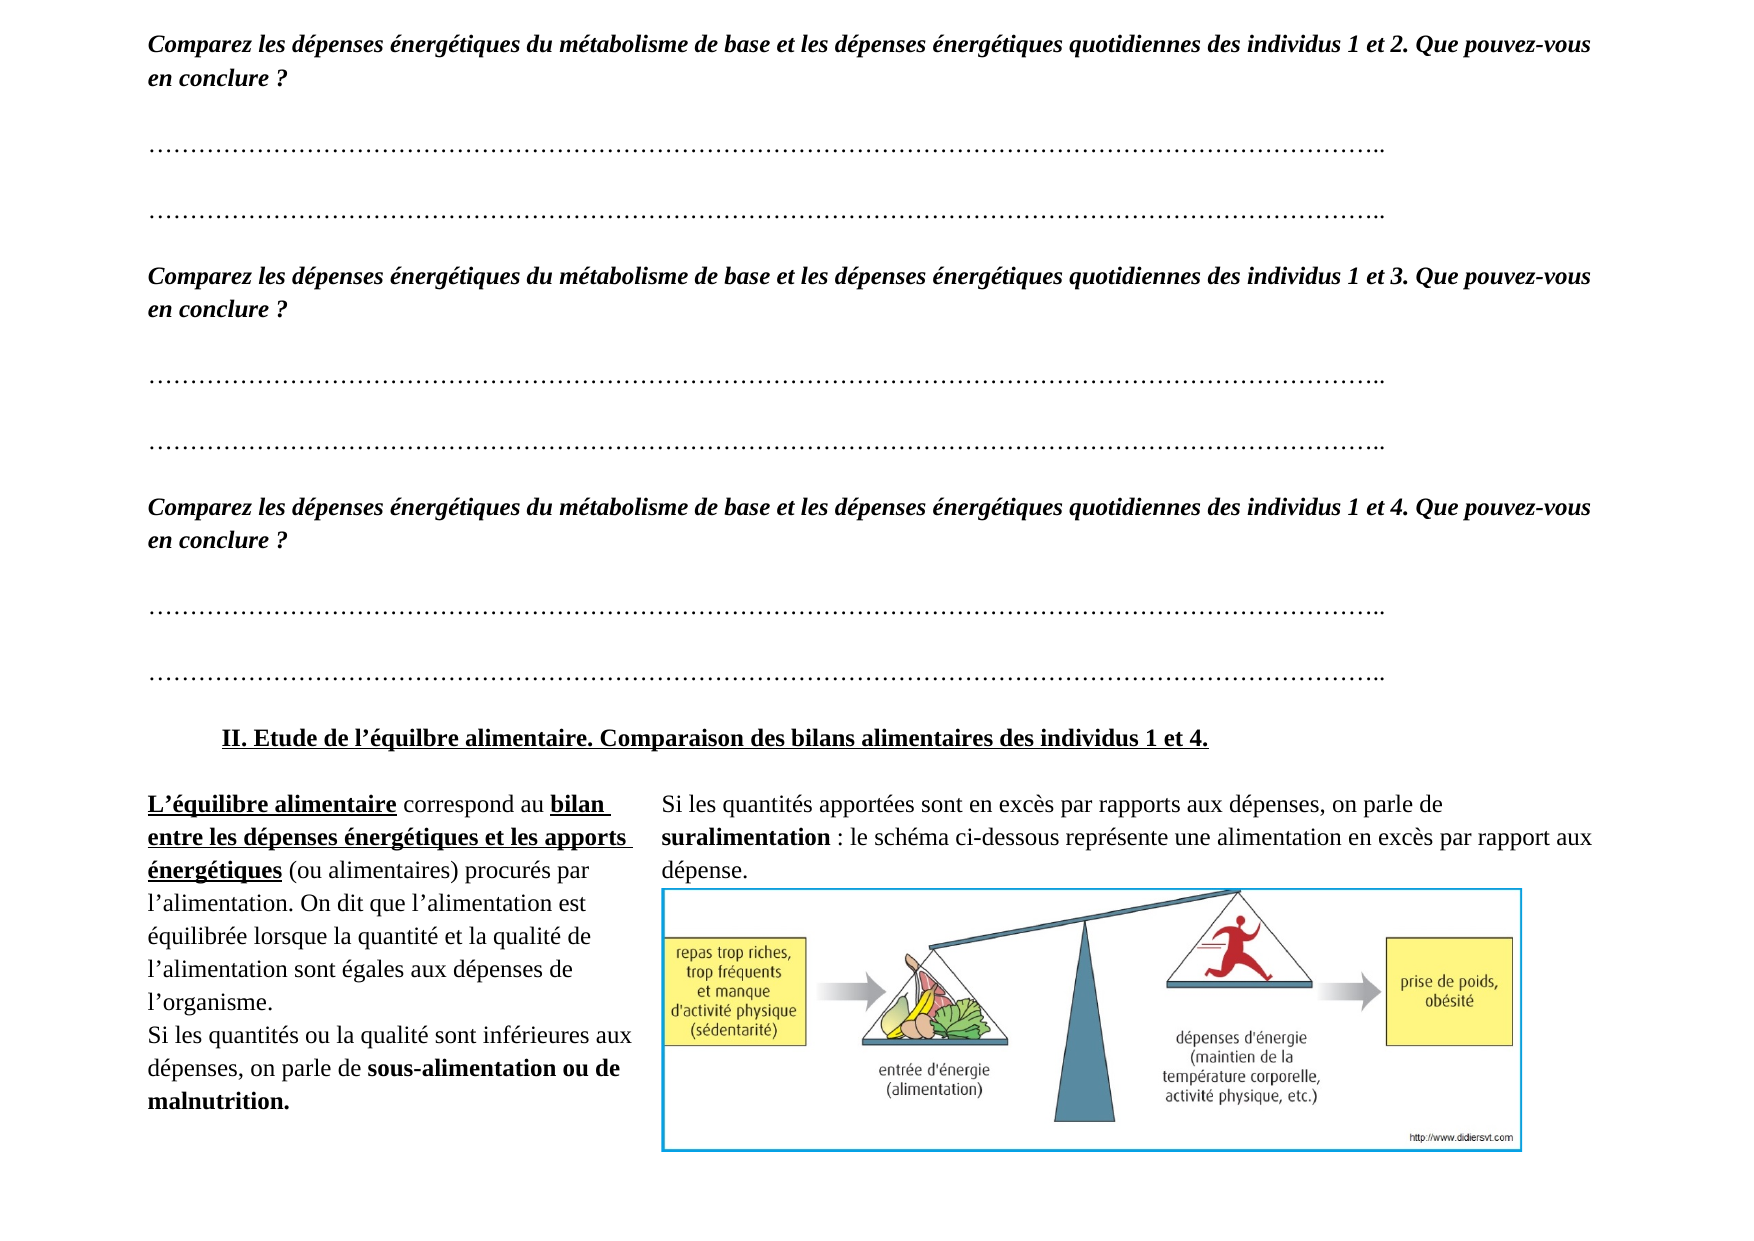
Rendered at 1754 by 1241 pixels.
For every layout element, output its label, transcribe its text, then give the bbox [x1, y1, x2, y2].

text Comparez les dépenses énergétiques du métabolisme de base et les dépenses énergétiques quotidiennes des individus 1 et 2. Que pouvez-vous en conclure ? [148, 29, 1606, 91]
picture [664, 890, 1520, 1149]
text ………………………………………………………………………………………………………………………………….. [148, 657, 1606, 686]
table_header Si les quantités apportées sont en excès par rapports aux dépenses, on parle de suralimentation : le schéma ci-dessous représente une alimentation en excès par rapport aux dépense. [650, 789, 1617, 1156]
subtitle II. Etude de l’équilbre alimentaire. Comparaison des bilans alimentaires des individus 1 et 4. [148, 723, 1606, 752]
text Comparez les dépenses énergétiques du métabolisme de base et les dépenses énergétiques quotidiennes des individus 1 et 4. Que pouvez-vous en conclure ? [148, 492, 1606, 554]
text ………………………………………………………………………………………………………………………………….. [148, 195, 1606, 223]
text Comparez les dépenses énergétiques du métabolisme de base et les dépenses énergétiques quotidiennes des individus 1 et 3. Que pouvez-vous en conclure ? [148, 261, 1606, 322]
text ………………………………………………………………………………………………………………………………….. [148, 129, 1606, 157]
text ………………………………………………………………………………………………………………………………….. [148, 360, 1606, 388]
table_header L’équilibre alimentaire correspond au bilan entre les dépenses énergétiques et les apports énergétiques (ou alimentaires) procurés par l’alimentation. On dit que l’alimentation est équilibrée lorsque la quantité et la qualité de l’alimentation sont égales aux dépenses de l’organisme. Si les quantités ou la qualité sont inférieures aux dépenses, on parle de sous-alimentation ou de malnutrition. [136, 789, 650, 1156]
text ………………………………………………………………………………………………………………………………….. [148, 426, 1606, 454]
text ………………………………………………………………………………………………………………………………….. [148, 591, 1606, 620]
